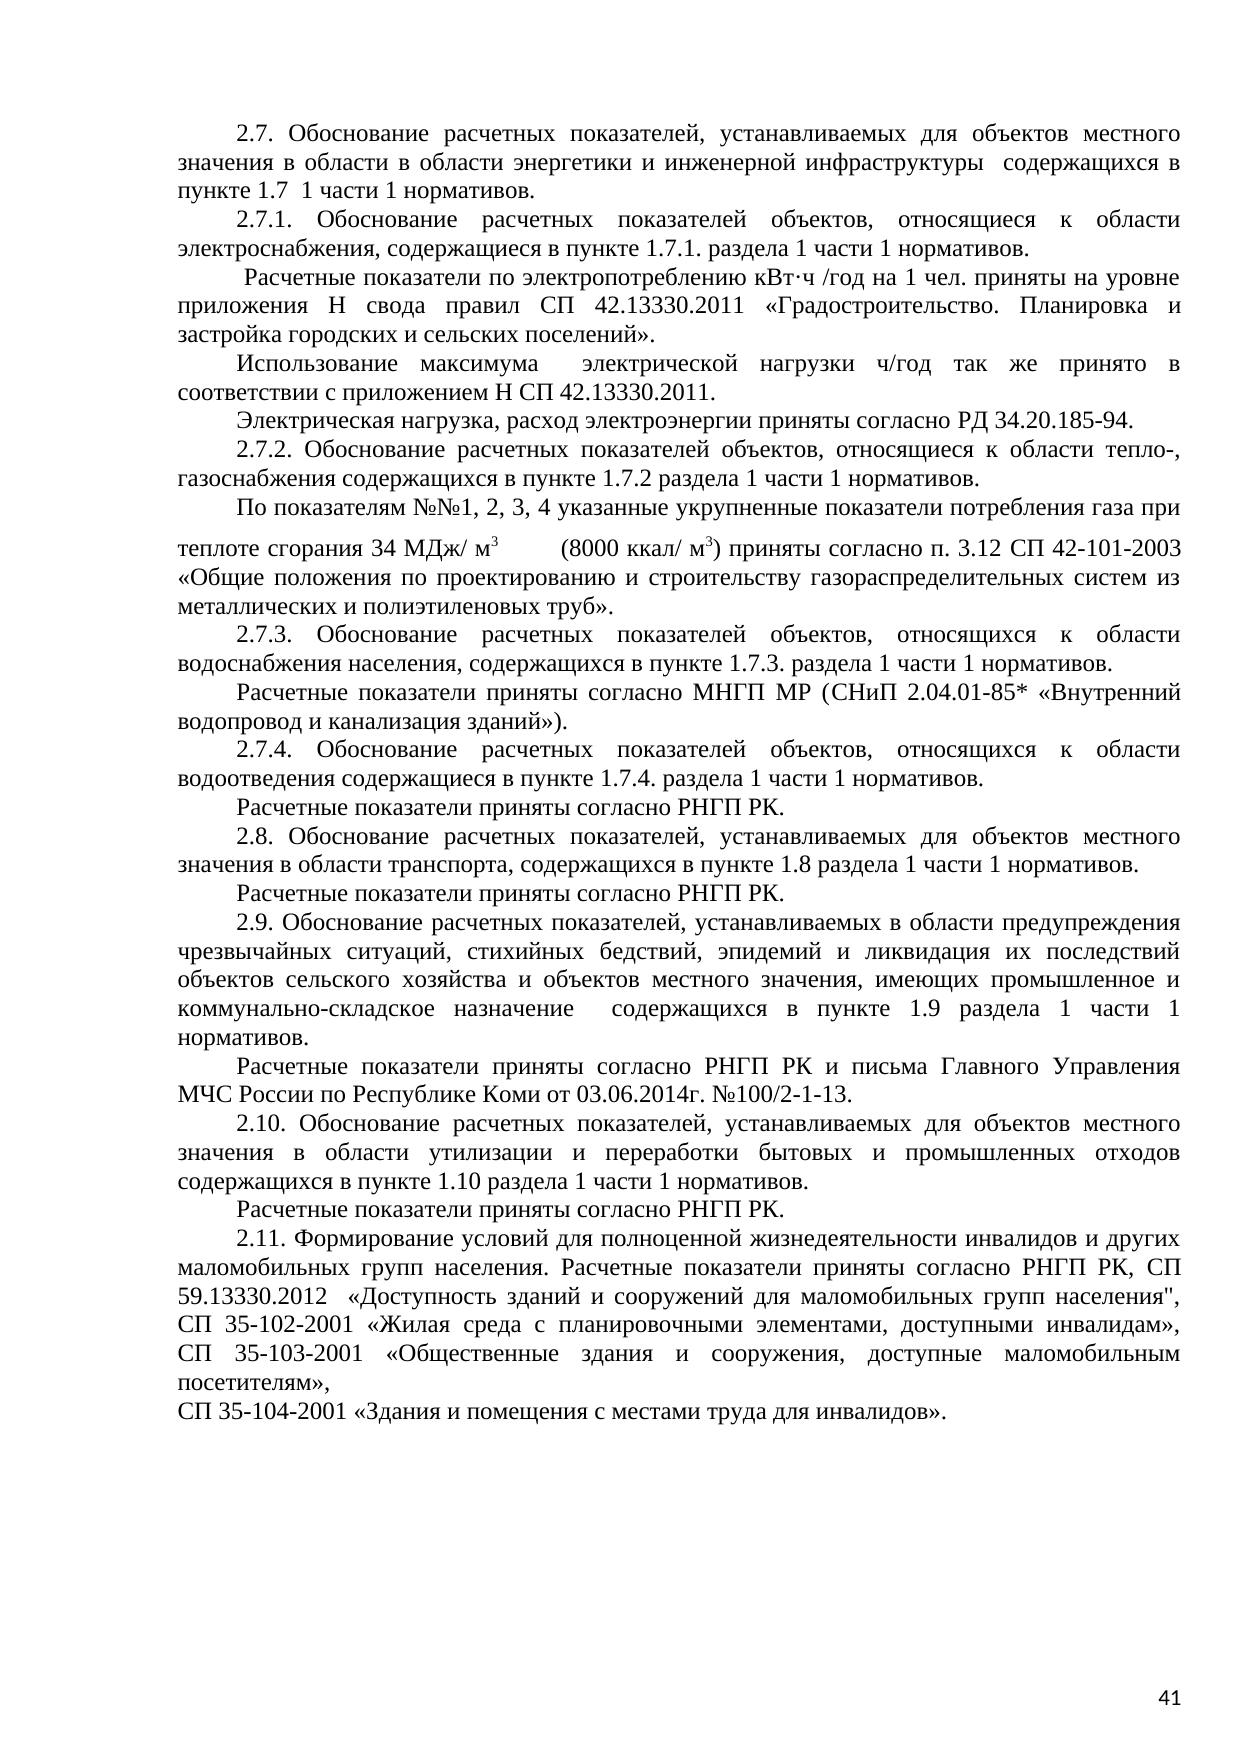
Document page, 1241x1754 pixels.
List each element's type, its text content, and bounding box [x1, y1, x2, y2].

text 2.9. Обоснование расчетных показателей, устанавливаемых в области предупреждения чрезвычайных ситуаций, стихийных бедствий, эпидемий и ликвидация их последствий объектов сельского хозяйства и объектов местного значения, имеющих промышленное и коммунально-складское назначение содержащихся в пункте 1.9 раздела 1 части 1 нормативов. [177, 907, 1181, 1051]
text 2.7.1. Обоснование расчетных показателей объектов, относящиеся к области электроснабжения, содержащиеся в пункте 1.7.1. раздела 1 части 1 нормативов. [177, 204, 1181, 262]
text 2.7.3. Обоснование расчетных показателей объектов, относящихся к области водоснабжения населения, содержащихся в пункте 1.7.3. раздела 1 части 1 нормативов. [177, 619, 1181, 677]
text По показателям №№1, 2, 3, 4 указанные укрупненные показатели потребления газа при теплоте сгорания 34 МДж/ м3 (8000 ккал/ м3) приняты согласно п. 3.12 СП 42-101-2003 «Общие положения по проектированию и строительству газораспределительных систем из металлических и полиэтиленовых труб». [177, 492, 1181, 619]
text 2.7.4. Обоснование расчетных показателей объектов, относящихся к области водоотведения содержащиеся в пункте 1.7.4. раздела 1 части 1 нормативов. [177, 734, 1181, 792]
text Расчетные показатели приняты согласно РНГП РК. [177, 1194, 1181, 1223]
text 2.10. Обоснование расчетных показателей, устанавливаемых для объектов местного значения в области утилизации и переработки бытовых и промышленных отходов содержащихся в пункте 1.10 раздела 1 части 1 нормативов. [177, 1108, 1181, 1194]
text Использование максимума электрической нагрузки ч/год так же принято в соответствии с приложением Н СП 42.13330.2011. [177, 348, 1181, 406]
text 2.7. Обоснование расчетных показателей, устанавливаемых для объектов местного значения в области в области энергетики и инженерной инфраструктуры содержащихся в пункте 1.7 1 части 1 нормативов. [177, 118, 1181, 204]
text Расчетные показатели приняты согласно РНГП РК. [177, 792, 1181, 821]
text Расчетные показатели приняты согласно МНГП МР (СНиП 2.04.01-85* «Внутренний водопровод и канализация зданий»). [177, 677, 1181, 734]
text Расчетные показатели приняты согласно РНГП РК. [177, 878, 1181, 907]
text Электрическая нагрузка, расход электроэнергии приняты согласно РД 34.20.185-94. [177, 406, 1181, 434]
text Расчетные показатели по электропотреблению кВт·ч /год на 1 чел. приняты на уровне приложения Н свода правил СП 42.13330.2011 «Градостроительство. Планировка и застройка городских и сельских поселений». [177, 262, 1181, 348]
text Расчетные показатели приняты согласно РНГП РК и письма Главного Управления МЧС России по Республике Коми от 03.06.2014г. №100/2-1-13. [177, 1051, 1181, 1108]
text 2.8. Обоснование расчетных показателей, устанавливаемых для объектов местного значения в области транспорта, содержащихся в пункте 1.8 раздела 1 части 1 нормативов. [177, 821, 1181, 878]
text 2.7.2. Обоснование расчетных показателей объектов, относящиеся к области тепло-, газоснабжения содержащихся в пункте 1.7.2 раздела 1 части 1 нормативов. [177, 434, 1181, 492]
text 2.11. Формирование условий для полноценной жизнедеятельности инвалидов и других маломобильных групп населения. Расчетные показатели приняты согласно РНГП РК, СП 59.13330.2012 «Доступность зданий и сооружений для маломобильных групп населения", СП 35-102-2001 «Жилая среда с планировочными элементами, доступными инвалидам», СП 35-103-2001 «Общественные здания и сооружения, доступные маломобильным посетителям», СП 35-104-2001 «Здания и помещения с местами труда для инвалидов». [177, 1223, 1181, 1424]
